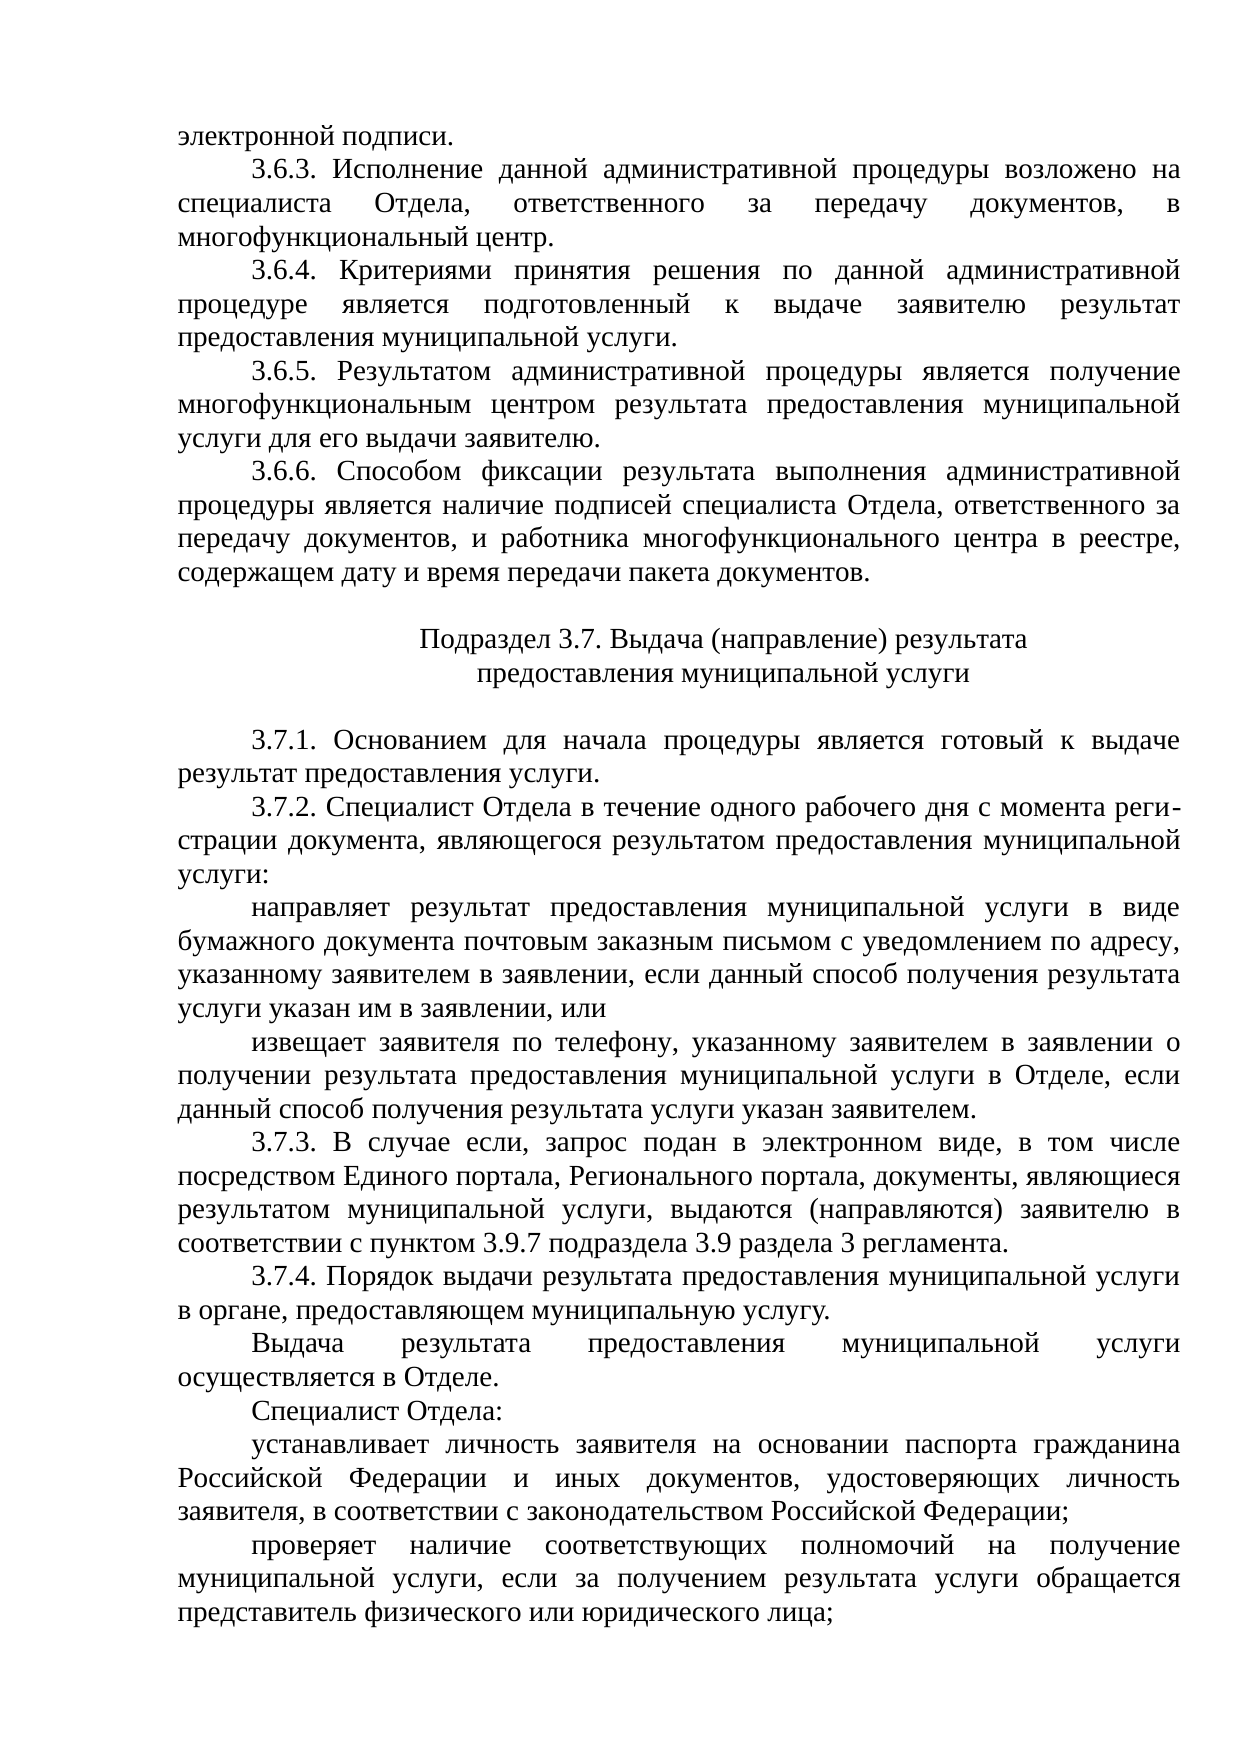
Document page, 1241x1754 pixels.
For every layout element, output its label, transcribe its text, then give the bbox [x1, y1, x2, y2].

text Выдача результата предоставления муниципальной услуги осуществляется в Отделе. [177, 1326, 1181, 1393]
text предоставления муниципальной услуги [177, 655, 1181, 688]
text 3.6.5. Результатом административной процедуры является получение многофункциональным центром результата предоставления муниципальной услуги для его выдачи заявителю. [177, 353, 1181, 453]
text Подраздел 3.7. Выдача (направление) результата [177, 621, 1181, 655]
text 3.7.4. Порядок выдачи результата предоставления муниципальной услуги в органе, предоставляющем муниципальную услугу. [177, 1258, 1181, 1326]
text направляет результат предоставления муниципальной услуги в виде бумажного документа почтовым заказным письмом с уведомлением по адресу, указанному заявителем в заявлении, если данный способ получения результата услуги указан им в заявлении, или [177, 889, 1181, 1024]
text 3.7.1. Основанием для начала процедуры является готовый к выдаче результат предоставления услуги. [177, 722, 1181, 789]
text проверяет наличие соответствующих полномочий на получение муниципальной услуги, если за получением результата услуги обращается представитель физического или юридического лица; [177, 1527, 1181, 1627]
text 3.7.3. В случае если, запрос подан в электронном виде, в том числе посредством Единого портала, Регионального портала, документы, являющиеся результатом муниципальной услуги, выдаются (направляются) заявителю в соответствии с пунктом 3.9.7 подраздела 3.9 раздела 3 регламента. [177, 1124, 1181, 1258]
text извещает заявителя по телефону, указанному заявителем в заявлении о получении результата предоставления муниципальной услуги в Отделе, если данный способ получения результата услуги указан заявителем. [177, 1024, 1181, 1124]
text Специалист Отдела: [177, 1393, 1181, 1426]
text 3.6.6. Способом фиксации результата выполнения административной процедуры является наличие подписей специалиста Отдела, ответственного за передачу документов, и работника многофункционального центра в реестре, содержащем дату и время передачи пакета документов. [177, 453, 1181, 588]
text устанавливает личность заявителя на основании паспорта гражданина Российской Федерации и иных документов, удостоверяющих личность заявителя, в соответствии с законодательством Российской Федерации; [177, 1426, 1181, 1527]
text 3.6.3. Исполнение данной административной процедуры возложено на специалиста Отдела, ответственного за передачу документов, в многофункциональный центр. [177, 152, 1181, 252]
text 3.7.2. Специалист Отдела в течение одного рабочего дня с момента регистрации документа, являющегося результатом предоставления муниципальной услуги: [177, 789, 1181, 889]
text 3.6.4. Критериями принятия решения по данной административной процедуре является подготовленный к выдаче заявителю результат предоставления муниципальной услуги. [177, 252, 1181, 353]
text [177, 118, 1181, 152]
